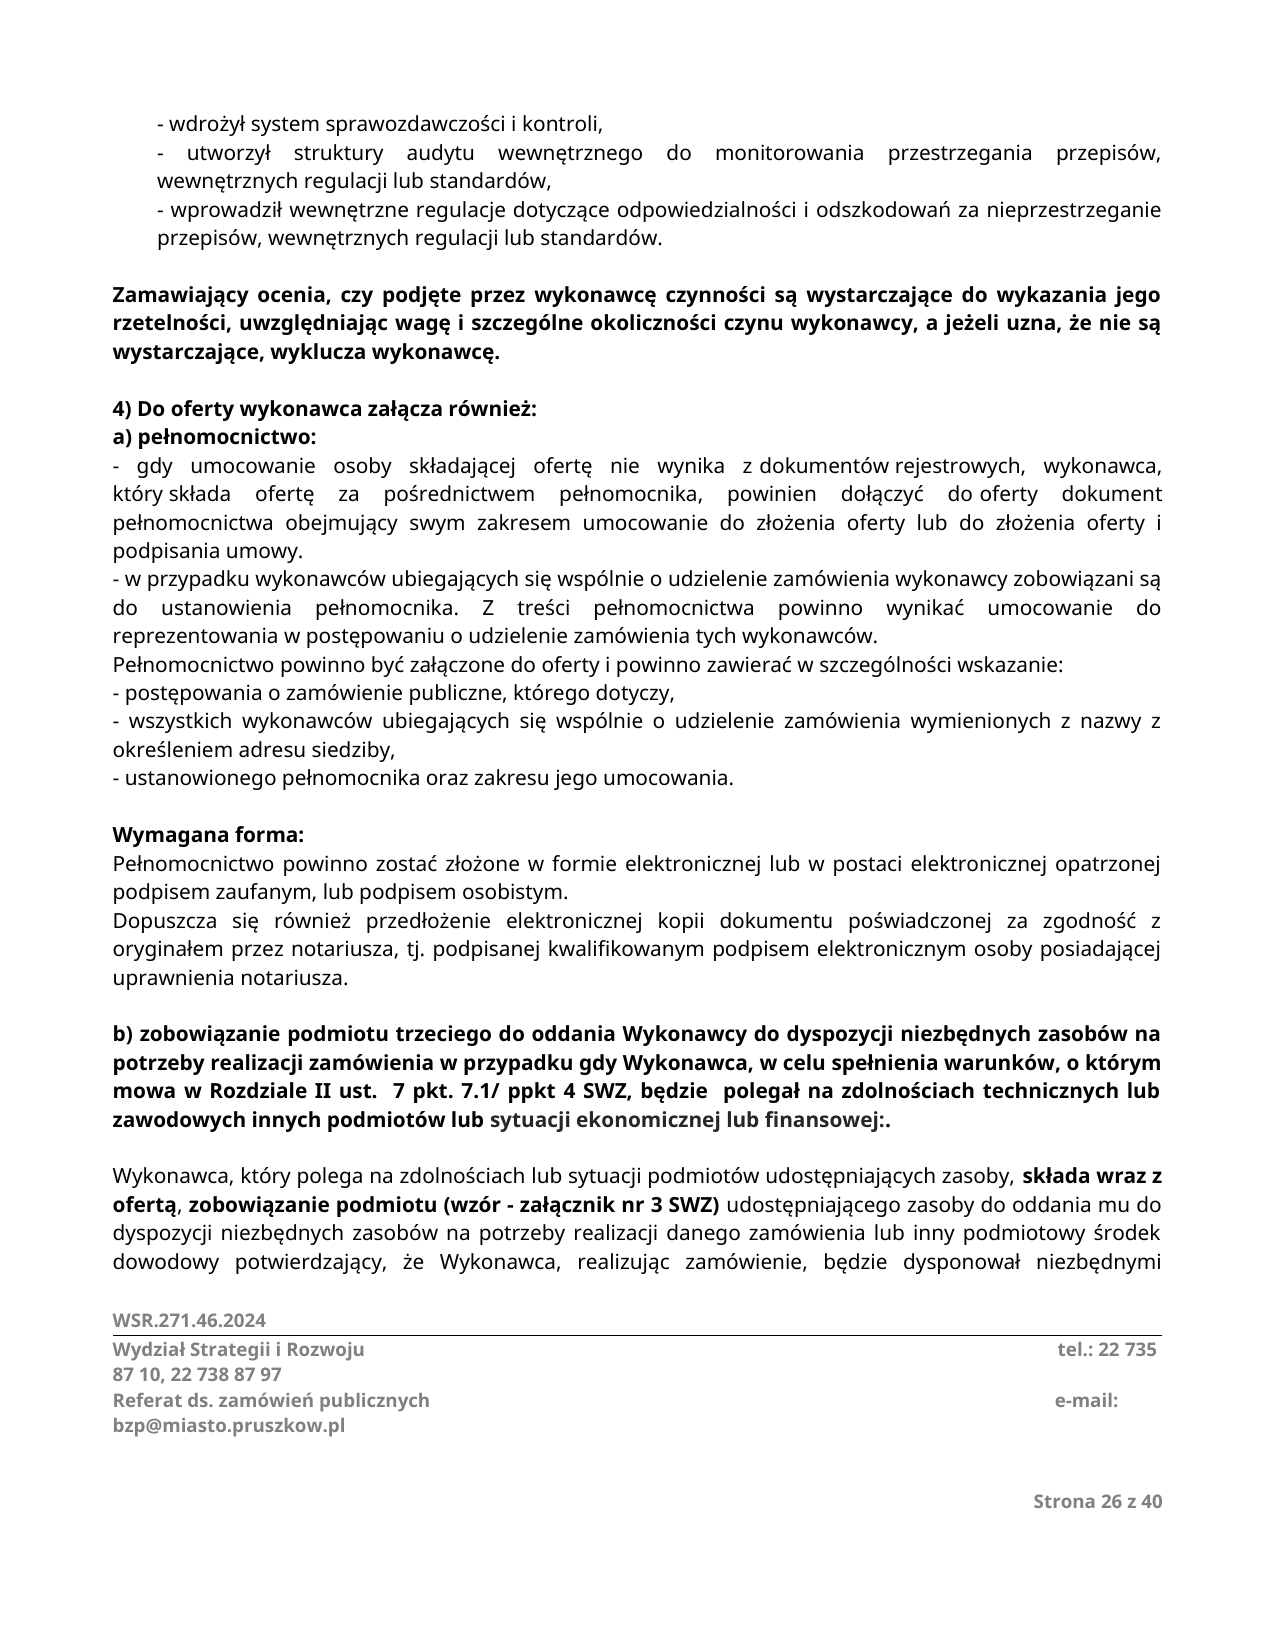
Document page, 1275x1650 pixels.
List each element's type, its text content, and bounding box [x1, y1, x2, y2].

text a) pełnomocnictwo: [112, 422, 1162, 451]
text Wymagana forma: [112, 820, 1162, 849]
text - gdy umocowanie osoby składającej ofertę nie wynika z dokumentów rejestrowych, wykonawca, który składa ofertę za pośrednictwem pełnomocnika, powinien dołączyć do oferty dokument pełnomocnictwa obejmujący swym zakresem umocowanie do złożenia oferty lub do złożenia oferty i podpisania umowy. [112, 451, 1162, 564]
text - utworzył struktury audytu wewnętrznego do monitorowania przestrzegania przepisów, wewnętrznych regulacji lub standardów, [157, 138, 1162, 195]
text - postępowania o zamówienie publiczne, którego dotyczy, [112, 678, 1162, 707]
text Zamawiający ocenia, czy podjęte przez wykonawcę czynności są wystarczające do wykazania jego rzetelności, uwzględniając wagę i szczególne okoliczności czynu wykonawcy, a jeżeli uzna, że nie są wystarczające, wyklucza wykonawcę. [112, 280, 1162, 365]
text - wszystkich wykonawców ubiegających się wspólnie o udzielenie zamówienia wymienionych z nazwy z określeniem adresu siedziby, [112, 707, 1162, 763]
text b) zobowiązanie podmiotu trzeciego do oddania Wykonawcy do dyspozycji niezbędnych zasobów na potrzeby realizacji zamówienia w przypadku gdy Wykonawca, w celu spełnienia warunków, o którym mowa w Rozdziale II ust. 7 pkt. 7.1/ ppkt 4 SWZ, będzie polegał na zdolnościach technicznych lub zawodowych innych podmiotów lub sytuacji ekonomicznej lub finansowej:. [112, 1019, 1162, 1133]
text Pełnomocnictwo powinno być załączone do oferty i powinno zawierać w szczególności wskazanie: [112, 650, 1162, 678]
text - w przypadku wykonawców ubiegających się wspólnie o udzielenie zamówienia wykonawcy zobowiązani są do ustanowienia pełnomocnika. Z treści pełnomocnictwa powinno wynikać umocowanie do reprezentowania w postępowaniu o udzielenie zamówienia tych wykonawców. [112, 564, 1162, 650]
text - wdrożył system sprawozdawczości i kontroli, [157, 109, 1162, 138]
text 4) Do oferty wykonawca załącza również: [112, 394, 1162, 422]
text Pełnomocnictwo powinno zostać złożone w formie elektronicznej lub w postaci elektronicznej opatrzonej podpisem zaufanym, lub podpisem osobistym. [112, 849, 1162, 906]
text - wprowadził wewnętrzne regulacje dotyczące odpowiedzialności i odszkodowań za nieprzestrzeganie przepisów, wewnętrznych regulacji lub standardów. [157, 195, 1162, 252]
text Dopuszcza się również przedłożenie elektronicznej kopii dokumentu poświadczonej za zgodność z oryginałem przez notariusza, tj. podpisanej kwalifikowanym podpisem elektronicznym osoby posiadającej uprawnienia notariusza. [112, 906, 1162, 991]
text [112, 1162, 1162, 1275]
text - ustanowionego pełnomocnika oraz zakresu jego umocowania. [112, 763, 1162, 792]
